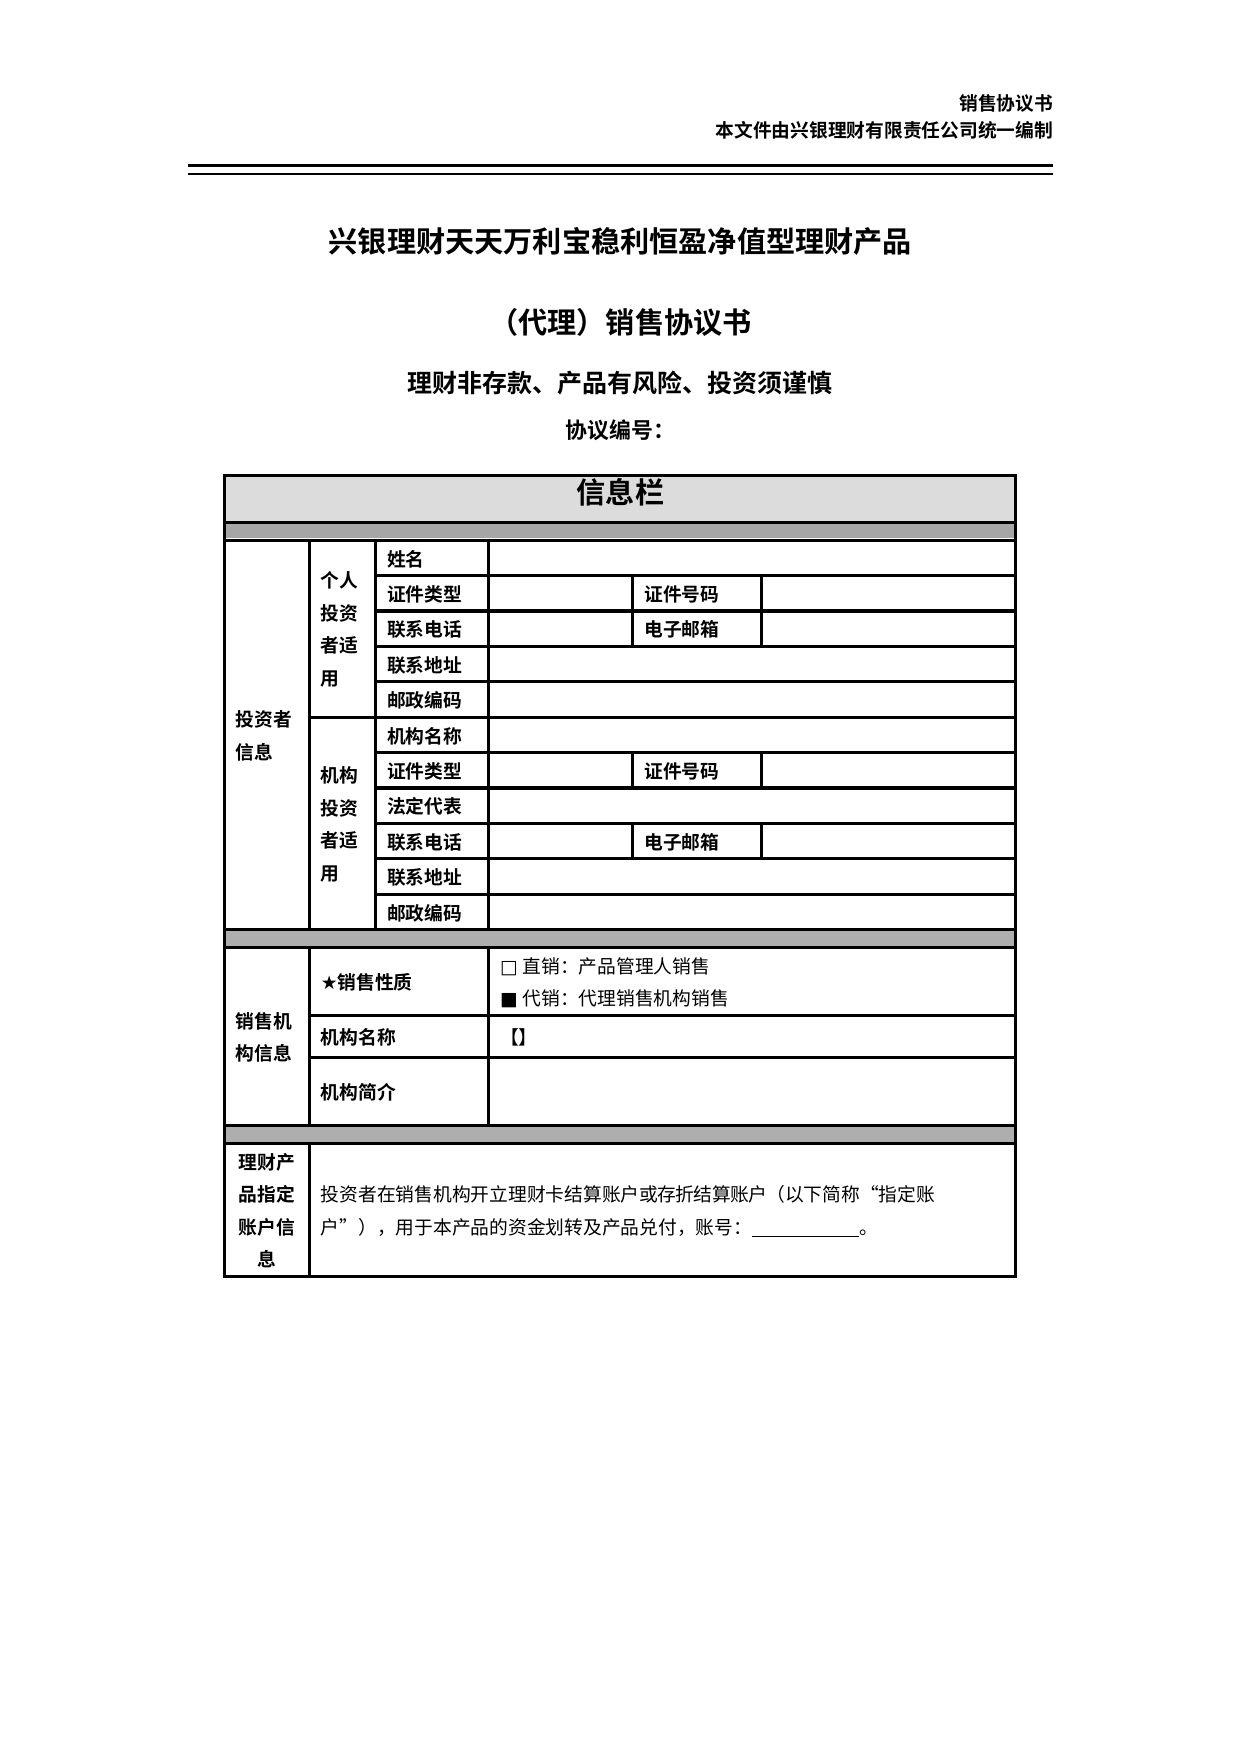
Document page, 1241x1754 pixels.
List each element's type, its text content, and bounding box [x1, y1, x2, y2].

table_cell 电子邮箱 [634, 825, 760, 857]
table_cell [490, 790, 1014, 822]
text 兴银理财天天万利宝稳利恒盈净值型理财产品 [187, 207, 1053, 272]
table_cell 机构投资者适用 [311, 719, 374, 928]
table_cell [490, 542, 1014, 574]
table_cell 证件类型 [377, 754, 487, 786]
table_cell 联系电话 [377, 613, 487, 645]
table_cell 法定代表人或授权代表 [377, 790, 487, 822]
table_cell [763, 754, 1014, 786]
table_cell □ 直销：产品管理人销售 ■ 代销：代理销售机构销售 [490, 949, 1014, 1014]
table_cell [490, 613, 631, 645]
table_cell [490, 825, 631, 857]
table_cell [490, 683, 1014, 716]
table_cell [226, 1127, 1014, 1142]
table_cell 理财产品指定账户信息 [226, 1145, 308, 1275]
table_cell [763, 577, 1014, 609]
table_cell [490, 754, 631, 786]
table_cell [226, 524, 1014, 538]
table_cell 机构名称 [311, 1017, 487, 1056]
table_cell [763, 613, 1014, 645]
table_cell 联系地址 [377, 860, 487, 893]
text （代理）销售协议书 [187, 288, 1053, 353]
table_cell 联系电话 [377, 825, 487, 857]
table_cell [490, 1059, 1014, 1124]
table_cell 机构名称 [377, 719, 487, 751]
table_cell 姓名 [377, 542, 487, 574]
table_cell 个人投资者适用 [311, 542, 374, 716]
table_cell [226, 931, 1014, 946]
table_cell 邮政编码 [377, 896, 487, 928]
table_cell 联系地址 [377, 648, 487, 680]
table_cell [763, 825, 1014, 857]
table_cell 电子邮箱 [634, 613, 760, 645]
table_cell 销售机构信息 [226, 949, 308, 1124]
text 协议编号： [187, 411, 1053, 445]
table_header 信息栏 [226, 477, 1014, 521]
table_cell [490, 577, 631, 609]
table_cell [490, 896, 1014, 928]
table_cell [490, 719, 1014, 751]
table_cell [490, 860, 1014, 893]
text 理财非存款、产品有风险、投资须谨慎 [187, 366, 1053, 399]
table_cell 【】 [490, 1017, 1014, 1056]
table_cell [490, 648, 1014, 680]
table_cell 证件号码 [634, 577, 760, 609]
table_cell 投资者在销售机构开立理财卡结算账户或存折结算账户（以下简称“指定账户”），用于本产品的资金划转及产品兑付，账号： 。 [311, 1145, 1014, 1275]
table_cell 证件类型 [377, 577, 487, 609]
table_cell 机构简介 [311, 1059, 487, 1124]
table_cell 投资者信息 [226, 542, 308, 928]
table_cell 证件号码 [634, 754, 760, 786]
table_cell ★销售性质 [311, 949, 487, 1014]
table_cell 邮政编码 [377, 683, 487, 716]
